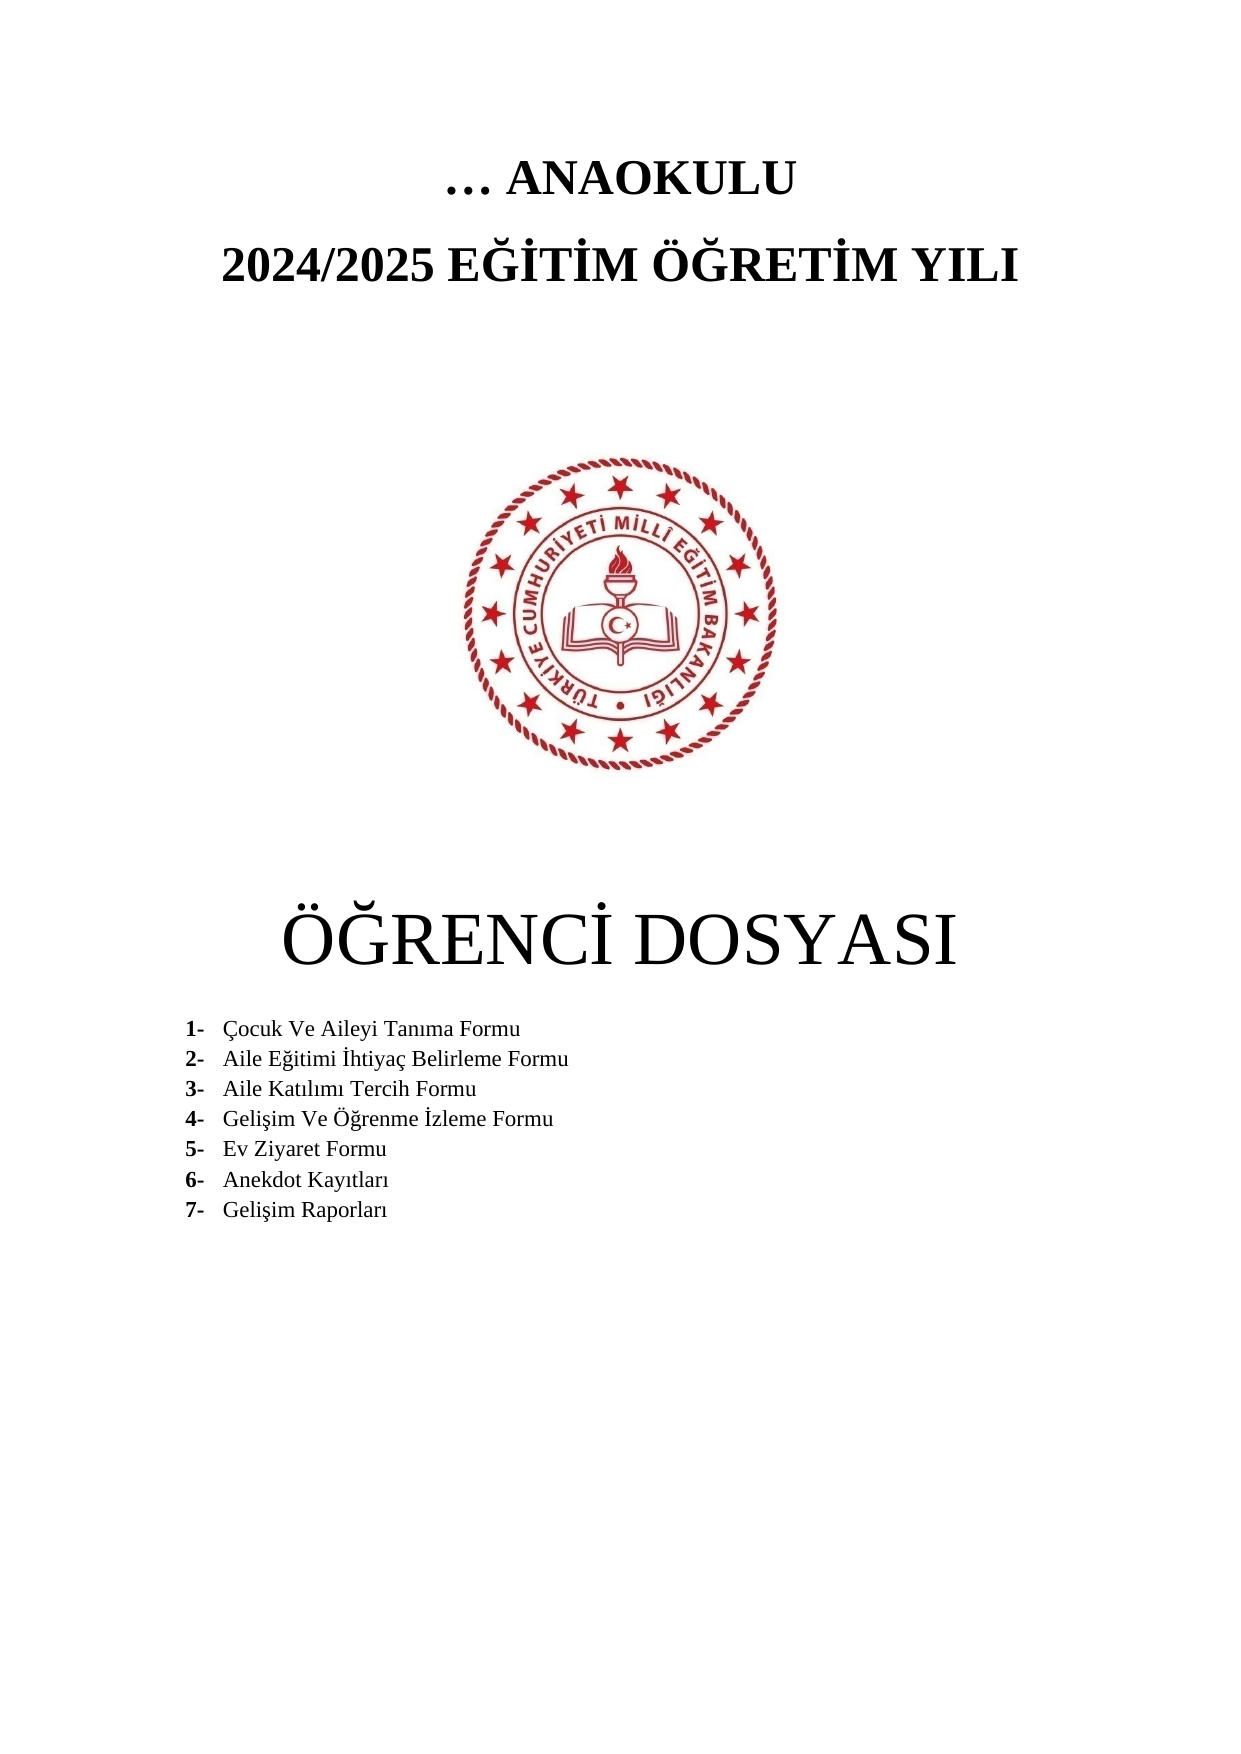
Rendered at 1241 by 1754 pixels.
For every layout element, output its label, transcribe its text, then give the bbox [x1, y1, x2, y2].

text … ANAOKULU [148, 148, 1093, 205]
list Gelişim Ve Öğrenme İzleme Formu [185, 1105, 1093, 1132]
list Gelişim Raporları [185, 1196, 1093, 1222]
list Aile Katılımı Tercih Formu [185, 1075, 1093, 1101]
picture [414, 408, 826, 819]
list Çocuk Ve Aileyi Tanıma Formu [185, 1015, 1093, 1041]
list Anekdot Kayıtları [185, 1166, 1093, 1192]
list Aile Eğitimi İhtiyaç Belirleme Formu [185, 1045, 1093, 1071]
list Ev Ziyaret Formu [185, 1136, 1093, 1162]
text 2024/2025 EĞİTİM ÖĞRETİM YILI [148, 234, 1093, 292]
text ÖĞRENCİ DOSYASI [148, 895, 1093, 981]
